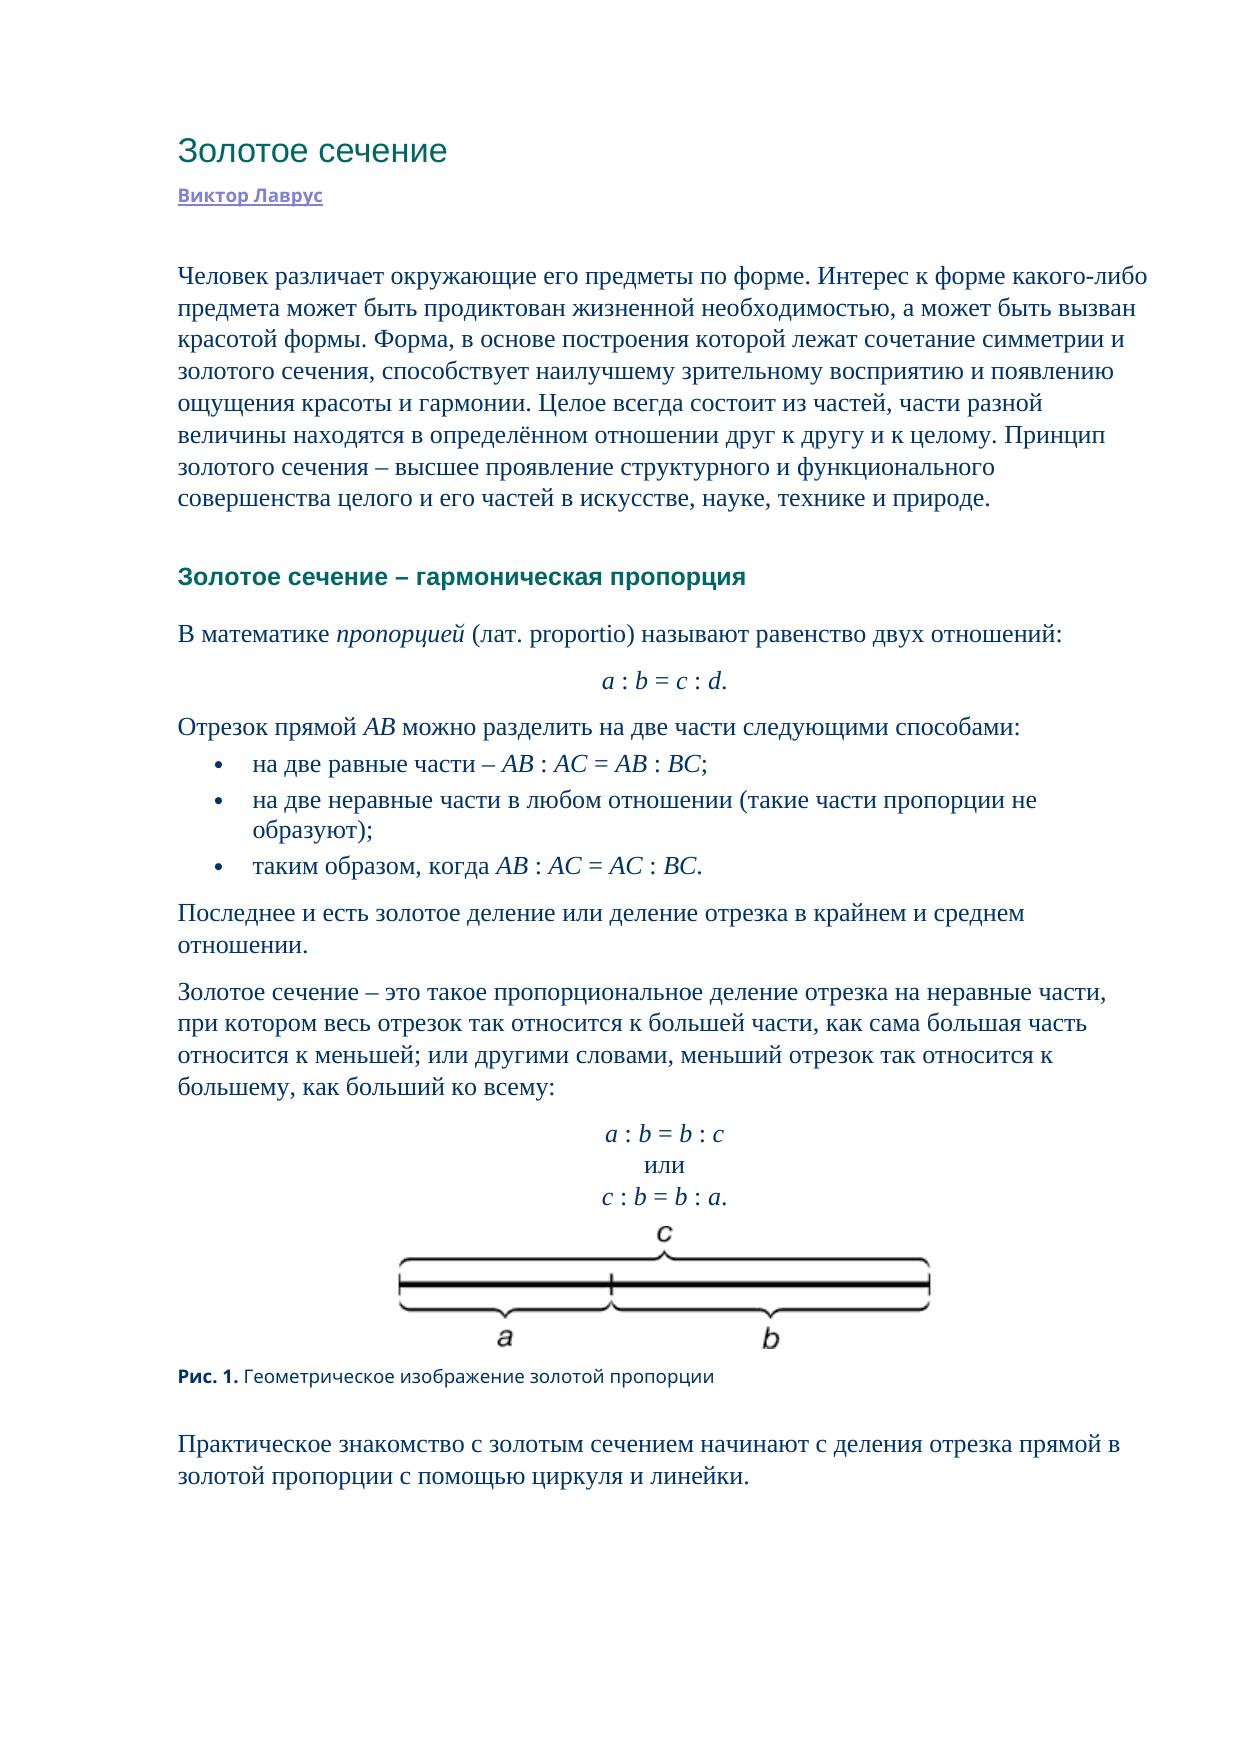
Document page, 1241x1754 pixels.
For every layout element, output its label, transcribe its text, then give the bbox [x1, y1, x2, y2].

picture [398, 1226, 931, 1349]
text Человек различает окружающие его предметы по форме. Интерес к форме какого-либо предмета может быть продиктован жизненной необходимостью, а может быть вызван красотой формы. Форма, в основе построения которой лежат сочетание симметрии и золотого сечения, способствует наилучшему зрительному восприятию и появлению ощущения красоты и гармонии. Целое всегда состоит из частей, части разной величины находятся в определённом отношении друг к другу и к целому. Принцип золотого сечения – высшее проявление структурного и функционального совершенства целого и его частей в искусстве, науке, технике и природе. [177, 258, 1152, 512]
text Практическое знакомство с золотым сечением начинают с деления отрезка прямой в золотой пропорции с помощью циркуля и линейки. [177, 1426, 1152, 1490]
list на две неравные части в любом отношении (такие части пропорции не образуют); [215, 784, 1152, 844]
list таким образом, когда AB : AC = AC : BC. [215, 850, 1152, 880]
text Золотое сечение – гармоническая пропорция [177, 562, 1152, 591]
text Виктор Лаврус [177, 183, 1152, 208]
text Золотое сечение – это такое пропорциональное деление отрезка на неравные части, при котором весь отрезок так относится к большей части, как сама большая часть относится к меньшей; или другими словами, меньший отрезок так относится к большему, как больший ко всему: [177, 974, 1152, 1101]
text Последнее и есть золотое деление или деление отрезка в крайнем и среднем отношении. [177, 895, 1152, 959]
text Отрезок прямой AB можно разделить на две части следующими способами: [177, 710, 1152, 741]
list на две равные части – AB : AC = AB : BC; [215, 748, 1152, 778]
text a : b = b : c или c : b = b : a. [177, 1116, 1152, 1211]
text a : b = c : d. [177, 663, 1152, 695]
text Золотое сечение [177, 131, 1152, 170]
text В математике пропорцией (лат. proportio) называют равенство двух отношений: [177, 616, 1152, 648]
text Рис. 1. Геометрическое изображение золотой пропорции [177, 1363, 1152, 1389]
